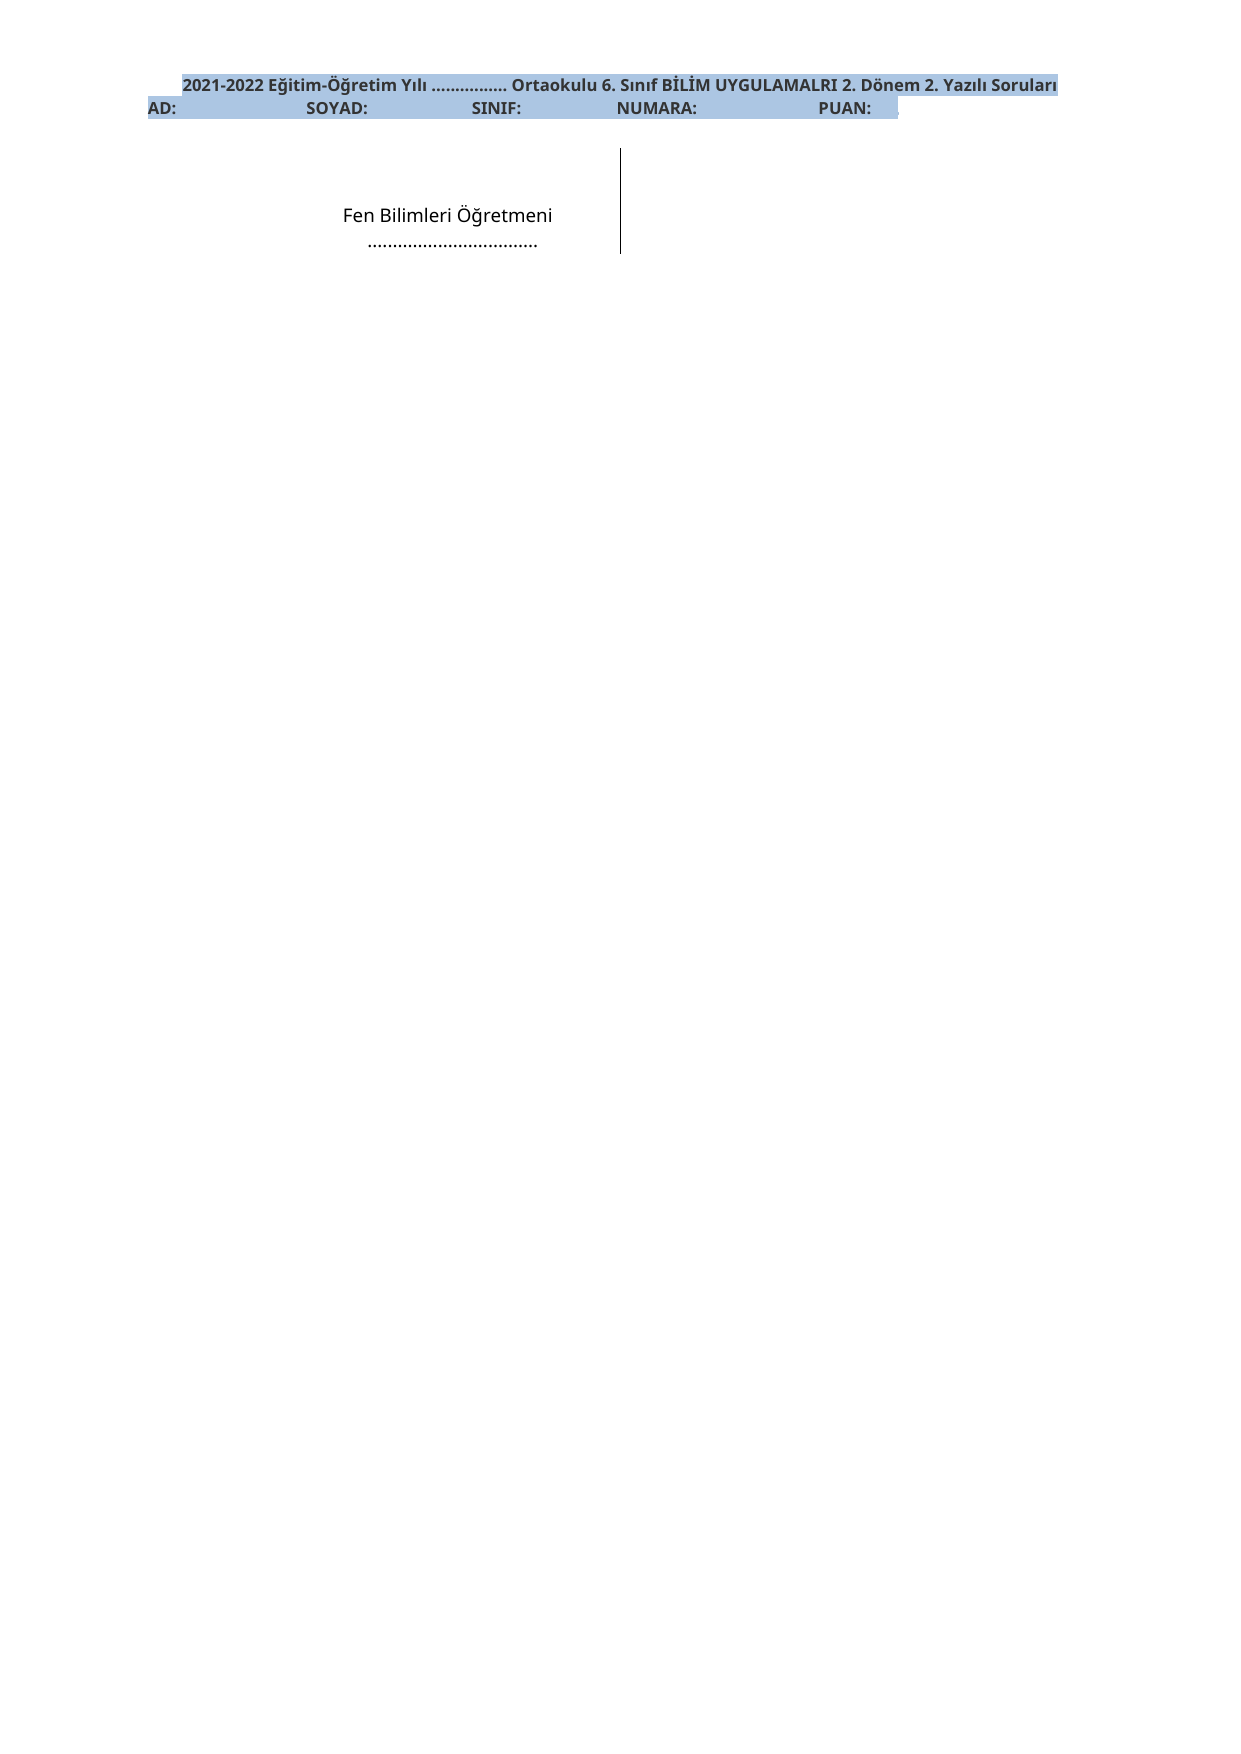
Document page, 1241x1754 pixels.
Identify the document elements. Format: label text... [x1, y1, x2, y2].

text .................................. [148, 228, 583, 253]
text Fen Bilimleri Öğretmeni [148, 202, 583, 228]
